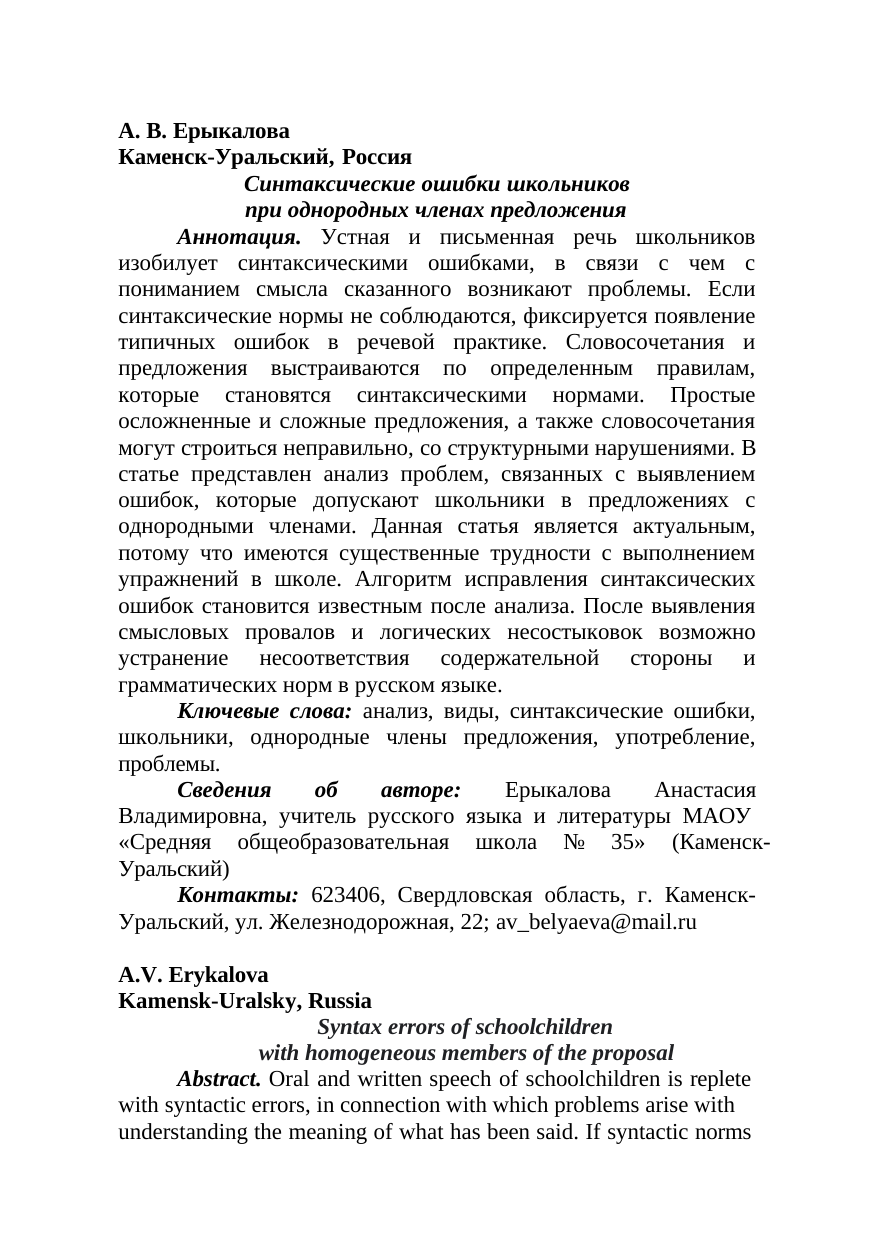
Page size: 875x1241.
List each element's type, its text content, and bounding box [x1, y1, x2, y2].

text Kamensk-Uralsky, Russia [118, 987, 771, 1013]
text Синтаксические ошибки школьников при однородных членах предложения [244, 170, 630, 223]
text Ключевые слова: анализ, виды, синтаксические ошибки, школьники, однородные члены предложения, употребление, проблемы. [118, 697, 756, 776]
text Контакты: 623406, Свердловская область, г. Каменск- Уральский, ул. Железнодорожная, 22; av_belyaeva@mail.ru [118, 881, 757, 934]
text with syntactic errors, in connection with which problems arise with understanding the meaning of what has been said. If syntactic norms [118, 1091, 771, 1144]
subtitle A.V. Erykalova [118, 961, 771, 987]
text Аннотация. Устная и письменная речь школьников изобилует синтаксическими ошибками, в связи с чем с пониманием смысла сказанного возникают проблемы. Если синтаксические нормы не соблюдаются, фиксируется появление типичных ошибок в речевой практике. Словосочетания и предложения выстраиваются по определенным правилам, которые становятся синтаксическими нормами. Простые осложненные и сложные предложения, а также словосочетания могут строиться неправильно, со структурными нарушениями. В статье представлен анализ проблем, связанных с выявлением ошибок, которые допускают школьники в предложениях с однородными членами. Данная статья является актуальным, потому что имеются существенные трудности с выполнением упражнений в школе. Алгоритм исправления синтаксических ошибок становится известным после анализа. После выявления смысловых провалов и логических несостыковок возможно устранение несоответствия содержательной стороны и грамматических норм в русском языке. [118, 223, 756, 697]
text «Средняя общеобразовательная школа № 35» (Каменск-Уральский) [118, 829, 771, 881]
text Syntax errors of schoolchildren [317, 1013, 771, 1039]
subtitle А. В. Ерыкалова [118, 117, 771, 143]
text with homogeneous members of the proposal Abstract. Oral and written speech of schoolchildren is replete [177, 1040, 756, 1091]
text Сведения об авторе: Ерыкалова Анастасия Владимировна, учитель русского языка и литературы МАОУ [118, 776, 757, 829]
text Каменск-Уральский, Россия [118, 144, 771, 170]
